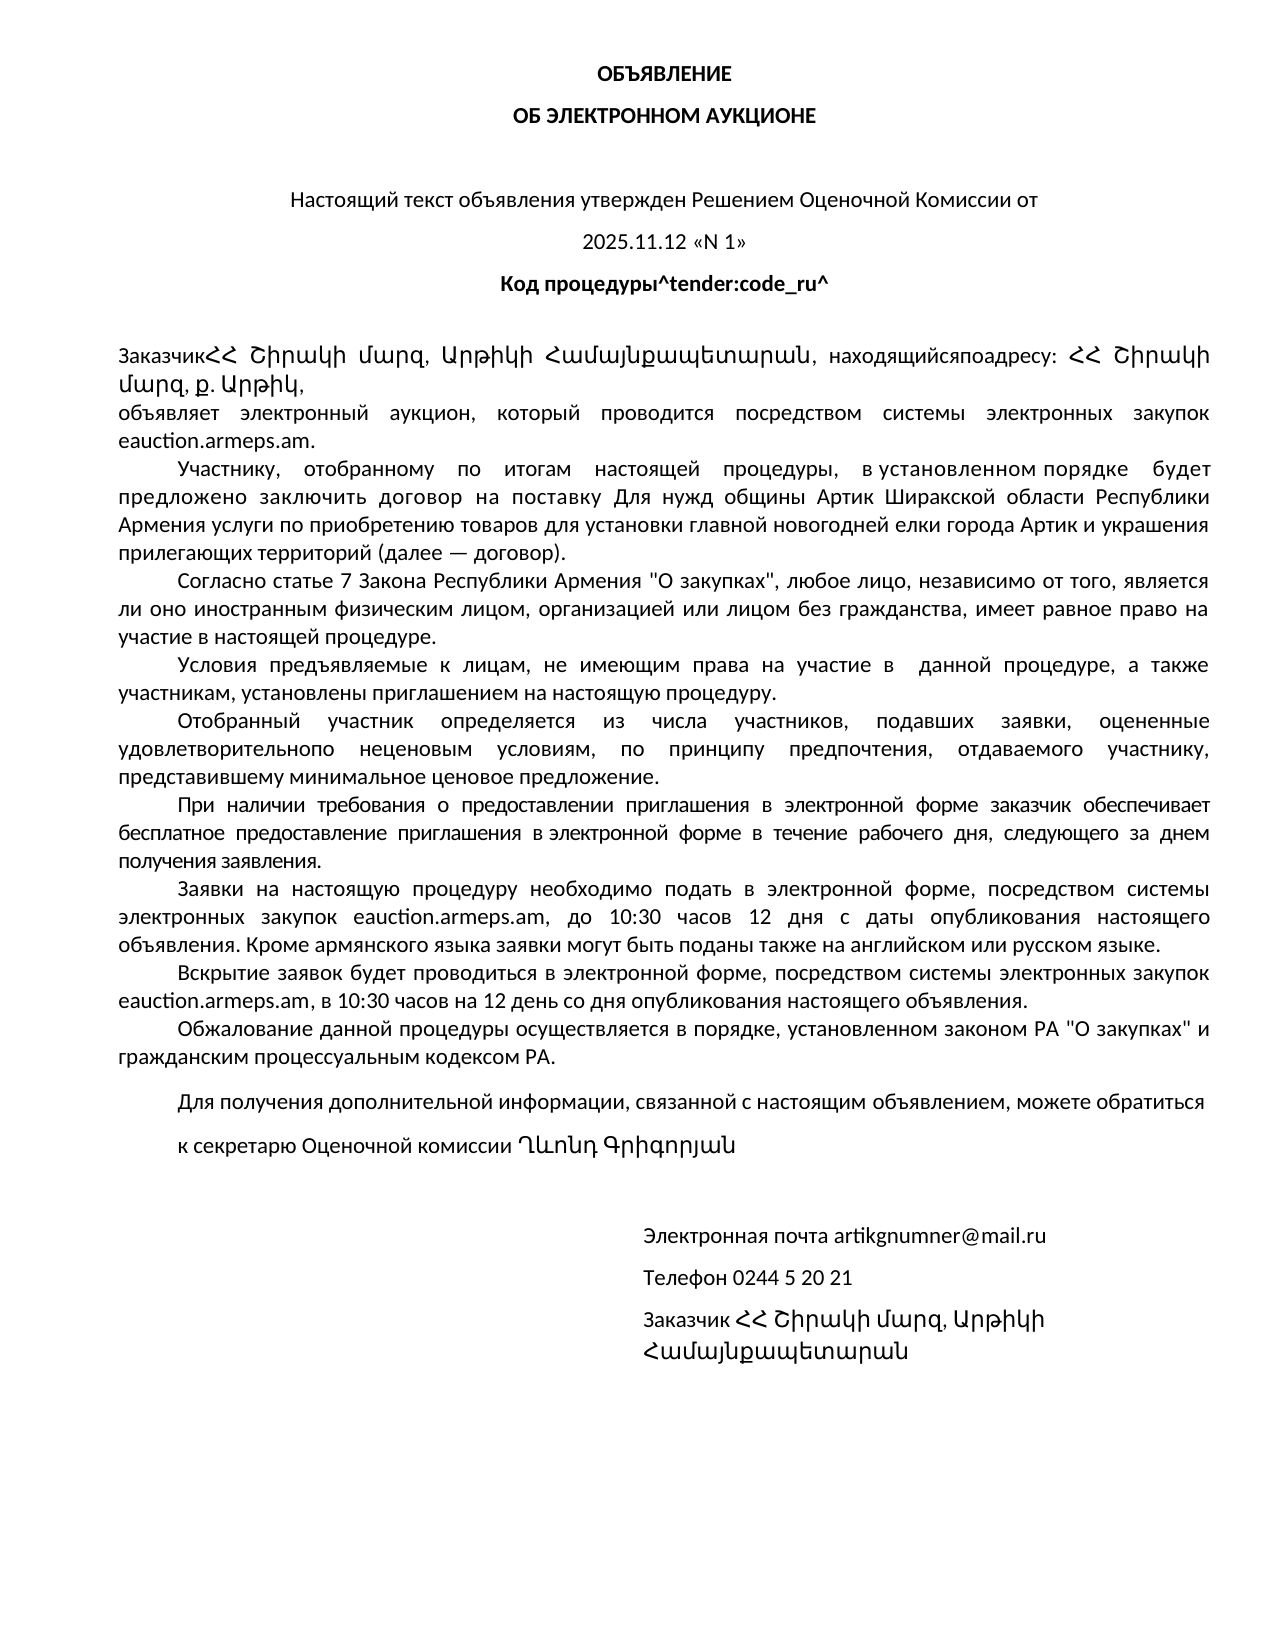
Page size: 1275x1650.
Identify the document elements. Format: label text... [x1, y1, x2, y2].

text Условия предъявляемые к лицам, не имеющим права на участие в данной процедуре, а также участникам, установлены приглашением на настоящую процедуру. [118, 650, 1211, 706]
text Телефон 0244 5 20 21 [643, 1263, 1211, 1291]
text ОБ ЭЛЕКТРОННОМ АУКЦИОНЕ [118, 101, 1211, 129]
text объявляет электронный аукцион, который проводится посредством системы электронных закупок eauction.armeps.am. [118, 398, 1211, 454]
text Код процедуры^tender:code_ru^ [118, 269, 1211, 297]
text Электронная почта artikgnumner@mail.ru [643, 1221, 1211, 1249]
text ЗаказчикՀՀ Շիրակի մարզ, Արթիկի Համայնքապետարան, находящийсяпоадресу: ՀՀ Շիրակի մարզ, ք. Արթիկ, [118, 342, 1211, 398]
text Для получения дополнительной информации, связанной с настоящим объявлением, можете обратиться [118, 1087, 1211, 1115]
text 2025.11.12 «N 1» [118, 227, 1211, 255]
text Заявки на настоящую процедуру необходимо подать в электронной форме, посредством системы электронных закупок eauction.armeps.am, до 10:30 часов 12 дня с даты опубликования настоящего объявления. Кроме армянского языка заявки могут быть поданы также на английском или русском языке. [118, 874, 1211, 958]
text Обжалование данной процедуры осуществляется в порядке, установленном законом РА "О закупках" и гражданским процессуальным кодексом РА. [118, 1014, 1211, 1070]
text Настоящий текст объявления утвержден Решением Оценочной Комиссии от [118, 185, 1211, 213]
text Отобранный участник определяется из числа участников, подавших заявки, оцененные удовлетворительнопо неценовым условиям, по принципу предпочтения, отдаваемого участнику, представившему минимальное ценовое предложение. [118, 706, 1211, 790]
text к секретарю Оценочной комиссии Ղևոնդ Գրիգորյան [118, 1132, 1211, 1159]
text Вскрытие заявок будет проводиться в электронной форме, посредством системы электронных закупок eauction.armeps.am, в 10:30 часов на 12 день со дня опубликования настоящего объявления. [118, 958, 1211, 1014]
text Заказчик ՀՀ Շիրակի մարզ, Արթիկի Համայնքապետարան [643, 1305, 1211, 1365]
text Участнику, отобранному по итогам настоящей процедуры, в установленном порядке будет предложено заключить договор на поставку Для нужд общины Артик Ширакской области Республики Армения услуги по приобретению товаров для установки главной новогодней елки города Артик и украшения прилегающих территорий (далее — договор). [118, 454, 1211, 566]
text ОБЪЯВЛЕНИЕ [118, 59, 1211, 87]
text При наличии требования о предоставлении приглашения в электронной форме заказчик обеспечивает бесплатное предоставление приглашения в электронной форме в течение рабочего дня, следующего за днем получения заявления. [118, 790, 1211, 874]
text Согласно статье 7 Закона Республики Армения "О закупках", любое лицо, независимо от того, является ли оно иностранным физическим лицом, организацией или лицом без гражданства, имеет равное право на участие в настоящей процедуре. [118, 566, 1211, 650]
